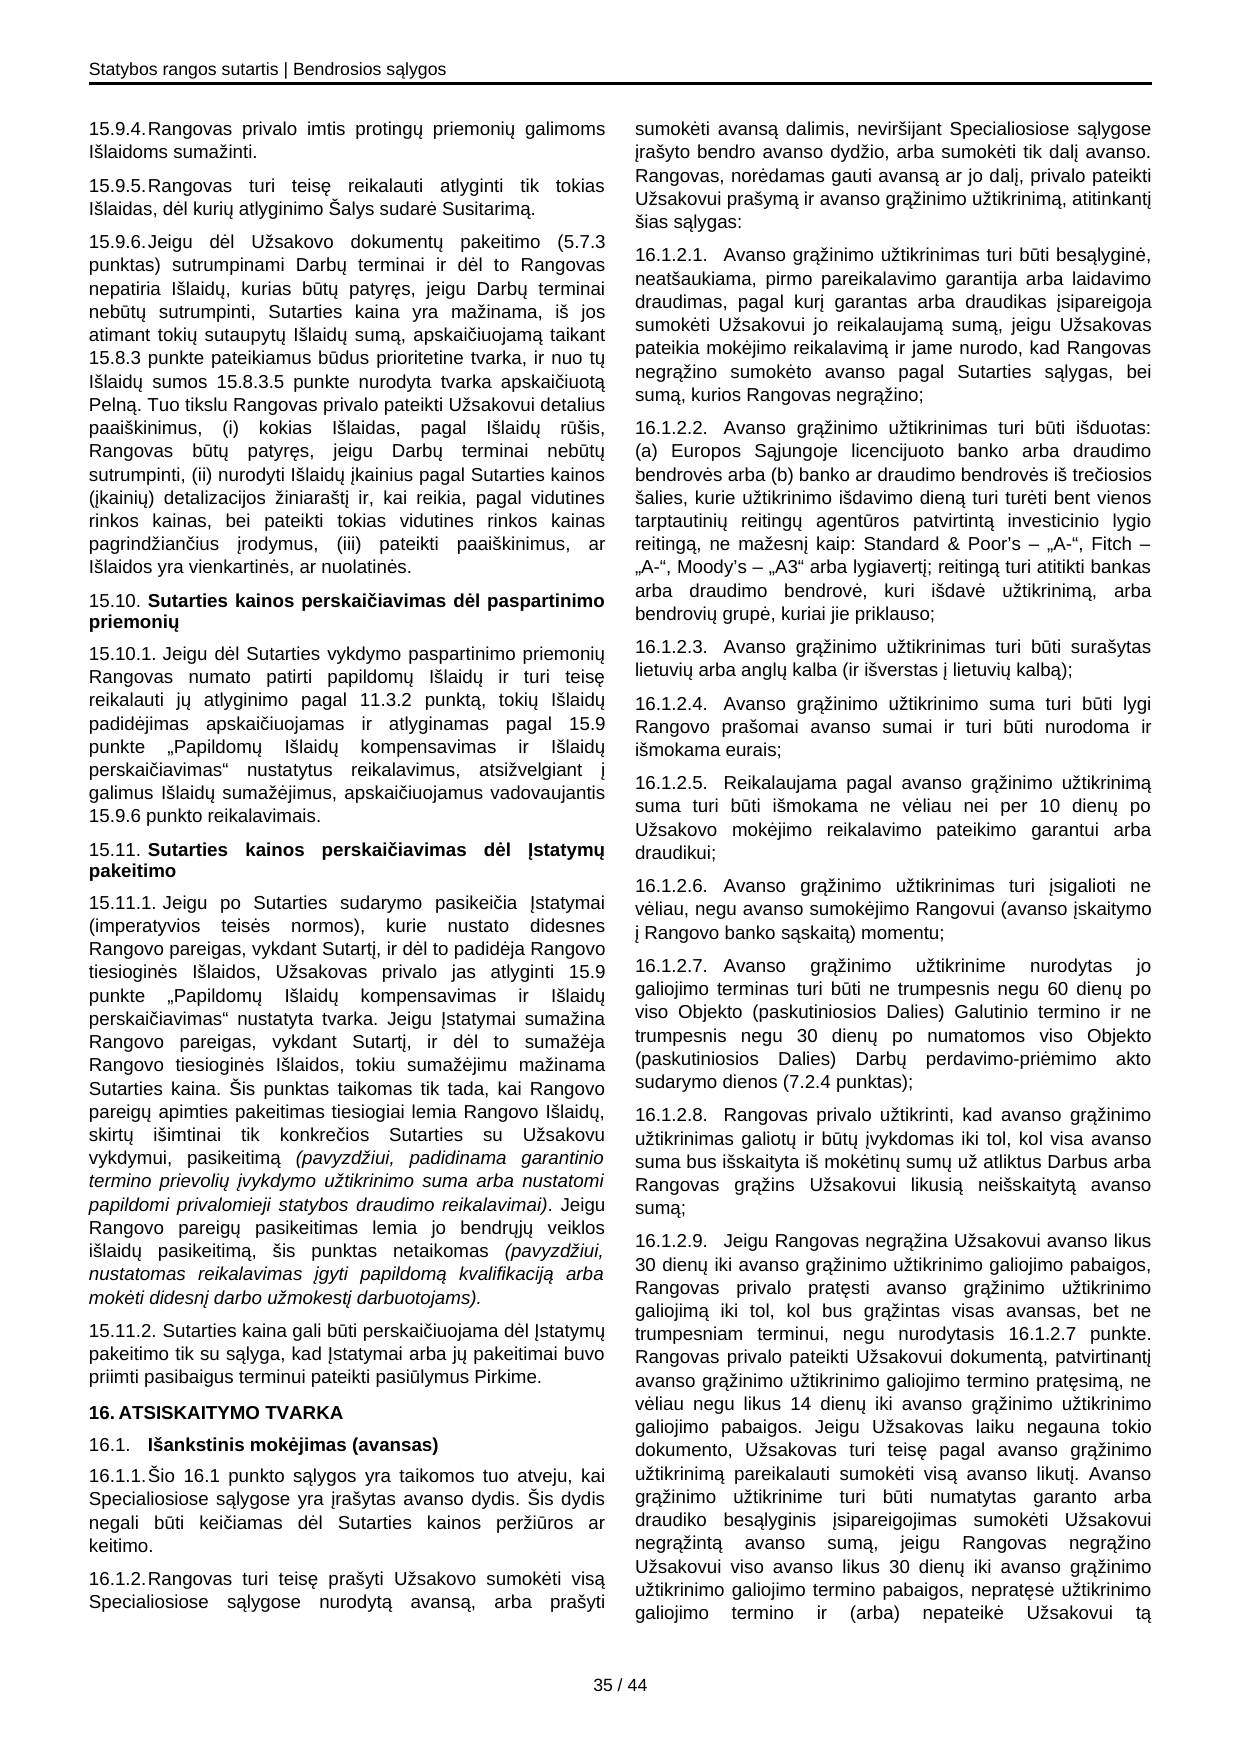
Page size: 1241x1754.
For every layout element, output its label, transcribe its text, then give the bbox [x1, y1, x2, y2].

list Jeigu dėl Sutarties vykdymo paspartinimo priemonių Rangovas numato patirti papildomų Išlaidų ir turi teisę reikalauti jų atlyginimo pagal 11.3.2 punktą, tokių Išlaidų padidėjimas apskaičiuojamas ir atlyginamas pagal 15.9 punkte „Papildomų Išlaidų kompensavimas ir Išlaidų perskaičiavimas“ nustatytus reikalavimus, atsižvelgiant į galimus Išlaidų sumažėjimus, apskaičiuojamus vadovaujantis 15.9.6 punkto reikalavimais. [89, 643, 605, 827]
list Rangovas turi teisę reikalauti atlyginti tik tokias Išlaidas, dėl kurių atlyginimo Šalys sudarė Susitarimą. [89, 174, 605, 219]
list Rangovas privalo imtis protingų priemonių galimoms Išlaidoms sumažinti. [89, 118, 605, 163]
subtitle Sutarties kainos perskaičiavimas dėl Įstatymų pakeitimo [89, 838, 605, 882]
list Avanso grąžinimo užtikrinimas turi būti surašytas lietuvių arba anglų kalba (ir išverstas į lietuvių kalbą); [635, 636, 1152, 681]
list Šio 16.1 punkto sąlygos yra taikomos tuo atveju, kai Specialiosiose sąlygose yra įrašytas avanso dydis. Šis dydis negali būti keičiamas dėl Sutarties kainos peržiūros ar keitimo. [89, 1465, 605, 1556]
list Avanso grąžinimo užtikrinimas turi būti besąlyginė, neatšaukiama, pirmo pareikalavimo garantija arba laidavimo draudimas, pagal kurį garantas arba draudikas įsipareigoja sumokėti Užsakovui jo reikalaujamą sumą, jeigu Užsakovas pateikia mokėjimo reikalavimą ir jame nurodo, kad Rangovas negrąžino sumokėto avanso pagal Sutarties sąlygas, bei sumą, kurios Rangovas negrąžino; [635, 244, 1152, 405]
subtitle Atsiskaitymo tvarka [89, 1402, 605, 1423]
list Avanso grąžinimo užtikrinimo suma turi būti lygi Rangovo prašomai avanso sumai ir turi būti nurodoma ir išmokama eurais; [635, 692, 1152, 760]
list Jeigu po Sutarties sudarymo pasikeičia Įstatymai (imperatyvios teisės normos), kurie nustato didesnes Rangovo pareigas, vykdant Sutartį, ir dėl to padidėja Rangovo tiesioginės Išlaidos, Užsakovas privalo jas atlyginti 15.9 punkte „Papildomų Išlaidų kompensavimas ir Išlaidų perskaičiavimas“ nustatyta tvarka. Jeigu Įstatymai sumažina Rangovo pareigas, vykdant Sutartį, ir dėl to sumažėja Rangovo tiesioginės Išlaidos, tokiu sumažėjimu mažinama Sutarties kaina. Šis punktas taikomas tik tada, kai Rangovo pareigų apimties pakeitimas tiesiogiai lemia Rangovo Išlaidų, skirtų išimtinai tik konkrečios Sutarties su Užsakovu vykdymui, pasikeitimą (pavyzdžiui, padidinama garantinio termino prievolių įvykdymo užtikrinimo suma arba nustatomi papildomi privalomieji statybos draudimo reikalavimai). Jeigu Rangovo pareigų pasikeitimas lemia jo bendrųjų veiklos išlaidų pasikeitimą, šis punktas netaikomas (pavyzdžiui, nustatomas reikalavimas įgyti papildomą kvalifikaciją arba mokėti didesnį darbo užmokestį darbuotojams). [89, 892, 605, 1308]
subtitle Išankstinis mokėjimas (avansas) [89, 1433, 605, 1455]
list Avanso grąžinimo užtikrinimas turi įsigalioti ne vėliau, negu avanso sumokėjimo Rangovui (avanso įskaitymo į Rangovo banko sąskaitą) momentu; [635, 875, 1152, 943]
list Avanso grąžinimo užtikrinime nurodytas jo galiojimo terminas turi būti ne trumpesnis negu 60 dienų po viso Objekto (paskutiniosios Dalies) Galutinio termino ir ne trumpesnis negu 30 dienų po numatomos viso Objekto (paskutiniosios Dalies) Darbų perdavimo-priėmimo akto sudarymo dienos (7.2.4 punktas); [635, 955, 1152, 1092]
list Sutarties kaina gali būti perskaičiuojama dėl Įstatymų pakeitimo tik su sąlyga, kad Įstatymai arba jų pakeitimai buvo priimti pasibaigus terminui pateikti pasiūlymus Pirkime. [89, 1320, 605, 1388]
list Avanso grąžinimo užtikrinimas turi būti išduotas: (a) Europos Sąjungoje licencijuoto banko arba draudimo bendrovės arba (b) banko ar draudimo bendrovės iš trečiosios šalies, kurie užtikrinimo išdavimo dieną turi turėti bent vienos tarptautinių reitingų agentūros patvirtintą investicinio lygio reitingą, ne mažesnį kaip: Standard & Poor’s – „A-“, Fitch – „A-“, Moody’s – „A3“ arba lygiavertį; reitingą turi atitikti bankas arba draudimo bendrovė, kuri išdavė užtikrinimą, arba bendrovių grupė, kuriai jie priklauso; [635, 417, 1152, 624]
list Rangovas turi teisę prašyti Užsakovo sumokėti visą Specialiosiose sąlygose nurodytą avansą, arba prašyti sumokėti avansą dalimis, neviršijant Specialiosiose sąlygose įrašyto bendro avanso dydžio, arba sumokėti tik dalį avanso. Rangovas, norėdamas gauti avansą ar jo dalį, privalo pateikti Užsakovui prašymą ir avanso grąžinimo užtikrinimą, atitinkantį šias sąlygas: [635, 118, 1152, 233]
list Rangovas privalo užtikrinti, kad avanso grąžinimo užtikrinimas galiotų ir būtų įvykdomas iki tol, kol visa avanso suma bus išskaityta iš mokėtinų sumų už atliktus Darbus arba Rangovas grąžins Užsakovui likusią neišskaitytą avanso sumą; [635, 1104, 1152, 1218]
list Rangovas turi teisę prašyti Užsakovo sumokėti visą Specialiosiose sąlygose nurodytą avansą, arba prašyti sumokėti avansą dalimis, neviršijant Specialiosiose sąlygose įrašyto bendro avanso dydžio, arba sumokėti tik dalį avanso. Rangovas, norėdamas gauti avansą ar jo dalį, privalo pateikti Užsakovui prašymą ir avanso grąžinimo užtikrinimą, atitinkantį šias sąlygas: [89, 1568, 605, 1613]
list Jeigu dėl Užsakovo dokumentų pakeitimo (5.7.3 punktas) sutrumpinami Darbų terminai ir dėl to Rangovas nepatiria Išlaidų, kurias būtų patyręs, jeigu Darbų terminai nebūtų sutrumpinti, Sutarties kaina yra mažinama, iš jos atimant tokių sutaupytų Išlaidų sumą, apskaičiuojamą taikant 15.8.3 punkte pateikiamus būdus prioritetine tvarka, ir nuo tų Išlaidų sumos 15.8.3.5 punkte nurodyta tvarka apskaičiuotą Pelną. Tuo tikslu Rangovas privalo pateikti Užsakovui detalius paaiškinimus, (i) kokias Išlaidas, pagal Išlaidų rūšis, Rangovas būtų patyręs, jeigu Darbų terminai nebūtų sutrumpinti, (ii) nurodyti Išlaidų įkainius pagal Sutarties kainos (įkainių) detalizacijos žiniaraštį ir, kai reikia, pagal vidutines rinkos kainas, bei pateikti tokias vidutines rinkos kainas pagrindžiančius įrodymus, (iii) pateikti paaiškinimus, ar Išlaidos yra vienkartinės, ar nuolatinės. [89, 231, 605, 578]
list Reikalaujama pagal avanso grąžinimo užtikrinimą suma turi būti išmokama ne vėliau nei per 10 dienų po Užsakovo mokėjimo reikalavimo pateikimo garantui arba draudikui; [635, 772, 1152, 863]
subtitle Sutarties kainos perskaičiavimas dėl paspartinimo priemonių [89, 589, 605, 633]
